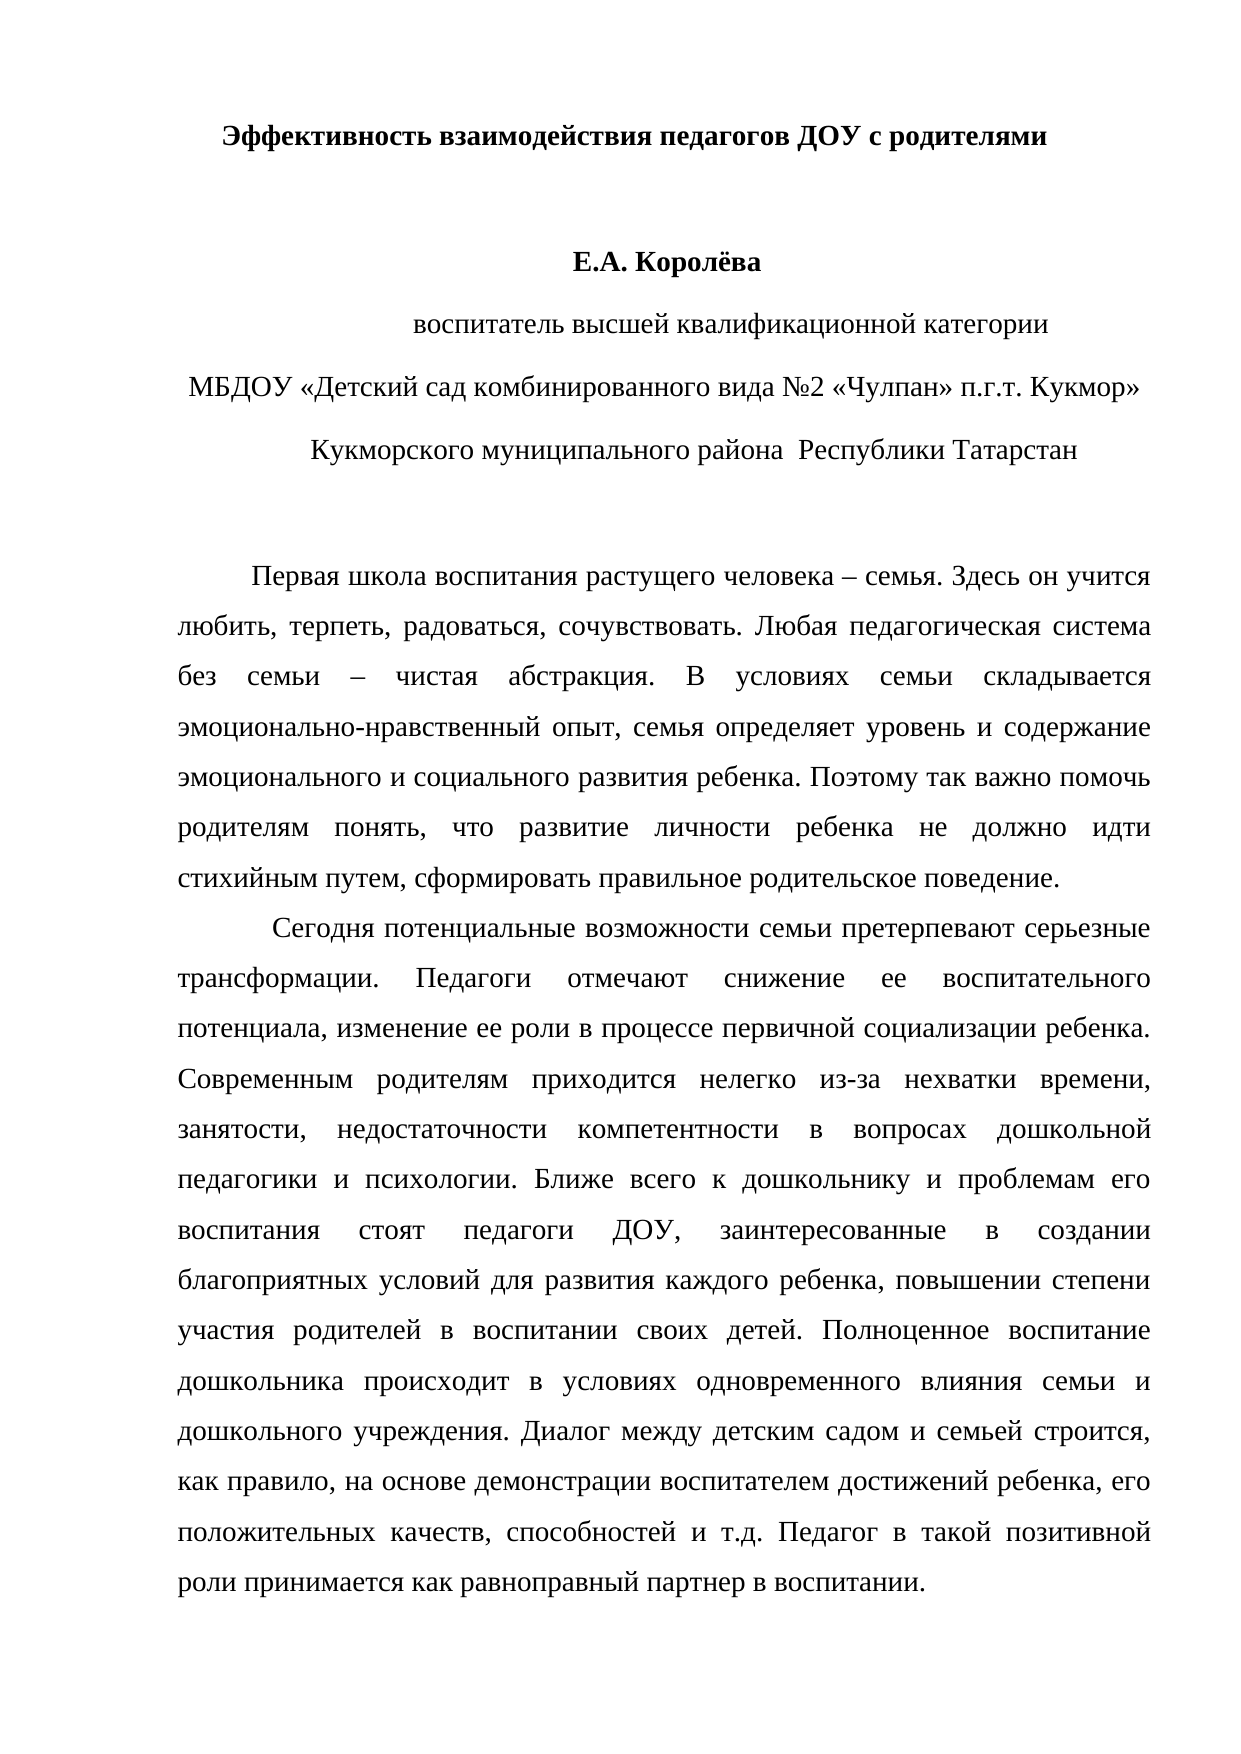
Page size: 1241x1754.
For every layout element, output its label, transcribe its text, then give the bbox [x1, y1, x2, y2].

text Кукморского муниципального района Республики Татарстан [236, 432, 1152, 466]
text Эффективность взаимодействия педагогов ДОУ с родителями [177, 118, 1152, 152]
text воспитатель высшей квалификационной категории [236, 307, 1152, 340]
text Е.А. Королёва [236, 244, 1152, 277]
text Первая школа воспитания растущего человека – семья. Здесь он учится любить, терпеть, радоваться, сочувствовать. Любая педагогическая система без семьи – чистая абстракция. В условиях семьи складывается эмоционально-нравственный опыт, семья определяет уровень и содержание эмоционального и социального развития ребенка. Поэтому так важно помочь родителям понять, что развитие личности ребенка не должно идти стихийным путем, сформировать правильное родительское поведение. [177, 558, 1152, 893]
text Сегодня потенциальные возможности семьи претерпевают серьезные трансформации. Педагоги отмечают снижение ее воспитательного потенциала, изменение ее роли в процессе первичной социализации ребенка. Современным родителям приходится нелегко из-за нехватки времени, занятости, недостаточности компетентности в вопросах дошкольной педагогики и психологии. Ближе всего к дошкольнику и проблемам его воспитания стоят педагоги ДОУ, заинтересованные в создании благоприятных условий для развития каждого ребенка, повышении степени участия родителей в воспитании своих детей. Полноценное воспитание дошкольника происходит в условиях одновременного влияния семьи и дошкольного учреждения. Диалог между детским садом и семьей строится, как правило, на основе демонстрации воспитателем достижений ребенка, его положительных качеств, способностей и т.д. Педагог в такой позитивной роли принимается как равноправный партнер в воспитании. [177, 910, 1152, 1598]
text МБДОУ «Детский сад комбинированного вида №2 «Чулпан» п.г.т. Кукмор» [177, 369, 1152, 403]
